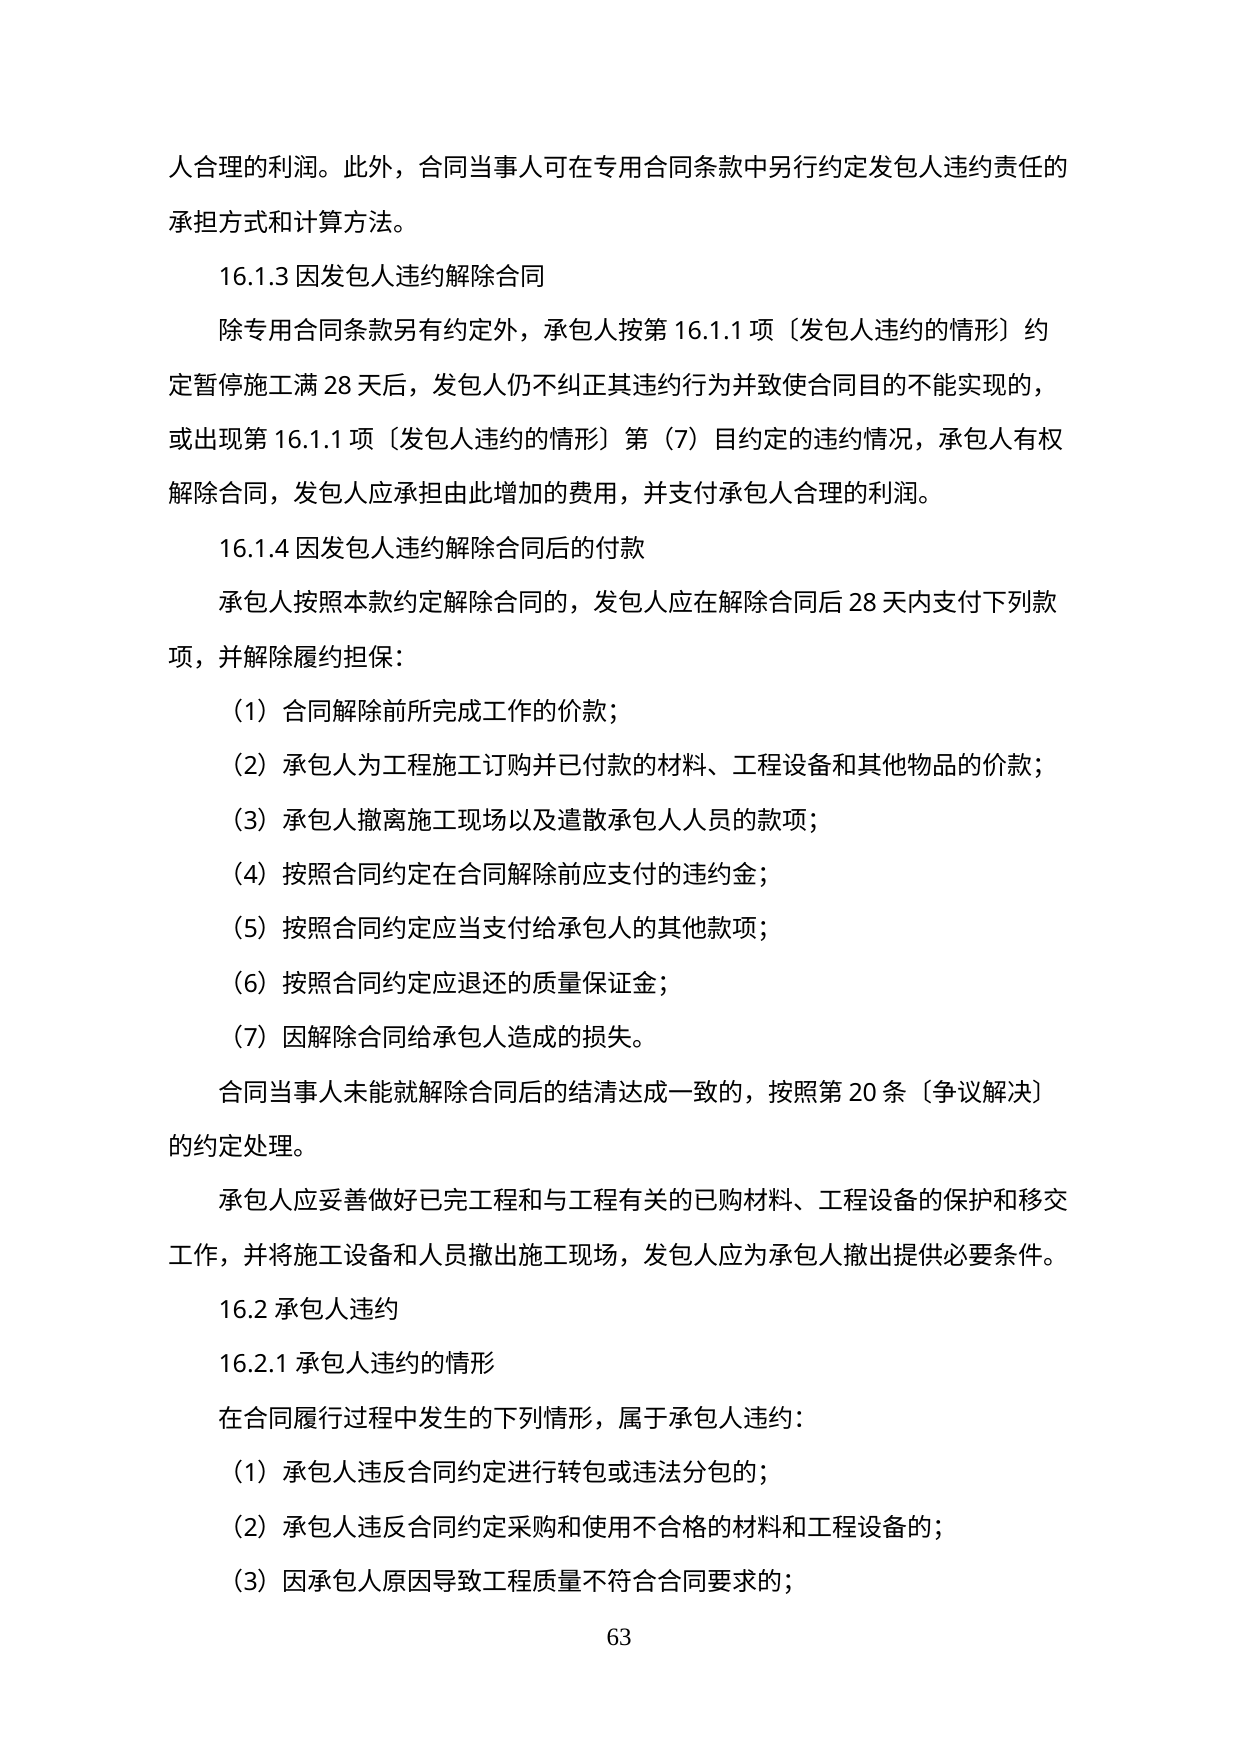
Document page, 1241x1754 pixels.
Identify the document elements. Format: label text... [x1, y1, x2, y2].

text （3）因承包人原因导致工程质量不符合合同要求的； [168, 1561, 1069, 1598]
text （1）承包人违反合同约定进行转包或违法分包的； [168, 1453, 1069, 1489]
text （6）按照合同约定应退还的质量保证金； [168, 963, 1069, 999]
text （7）因解除合同给承包人造成的损失。 [168, 1018, 1069, 1054]
text 16.1.3 因发包人违约解除合同 [168, 256, 1069, 293]
text 16.1.4 因发包人违约解除合同后的付款 [168, 528, 1069, 564]
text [168, 148, 1069, 238]
text 16.2.1 承包人违约的情形 [168, 1344, 1069, 1380]
text （3）承包人撤离施工现场以及遣散承包人人员的款项； [168, 800, 1069, 836]
text （1）合同解除前所完成工作的价款； [168, 691, 1069, 728]
text （5）按照合同约定应当支付给承包人的其他款项； [168, 909, 1069, 945]
text 合同当事人未能就解除合同后的结清达成一致的，按照第20条〔争议解决〕的约定处理。 [168, 1072, 1069, 1163]
text （4）按照合同约定在合同解除前应支付的违约金； [168, 854, 1069, 891]
text （2）承包人违反合同约定采购和使用不合格的材料和工程设备的； [168, 1507, 1069, 1543]
text 除专用合同条款另有约定外，承包人按第16.1.1项〔发包人违约的情形〕约定暂停施工满28天后，发包人仍不纠正其违约行为并致使合同目的不能实现的，或出现第16.1.1项〔发包人违约的情形〕第（7）目约定的违约情况，承包人有权解除合同，发包人应承担由此增加的费用，并支付承包人合理的利润。 [168, 311, 1069, 510]
text 在合同履行过程中发生的下列情形，属于承包人违约： [168, 1398, 1069, 1434]
text 16.2 承包人违约 [168, 1289, 1069, 1326]
text 承包人按照本款约定解除合同的，发包人应在解除合同后28天内支付下列款项，并解除履约担保： [168, 583, 1069, 673]
text （2）承包人为工程施工订购并已付款的材料、工程设备和其他物品的价款； [168, 746, 1069, 782]
text 承包人应妥善做好已完工程和与工程有关的已购材料、工程设备的保护和移交工作，并将施工设备和人员撤出施工现场，发包人应为承包人撤出提供必要条件。 [168, 1181, 1069, 1271]
